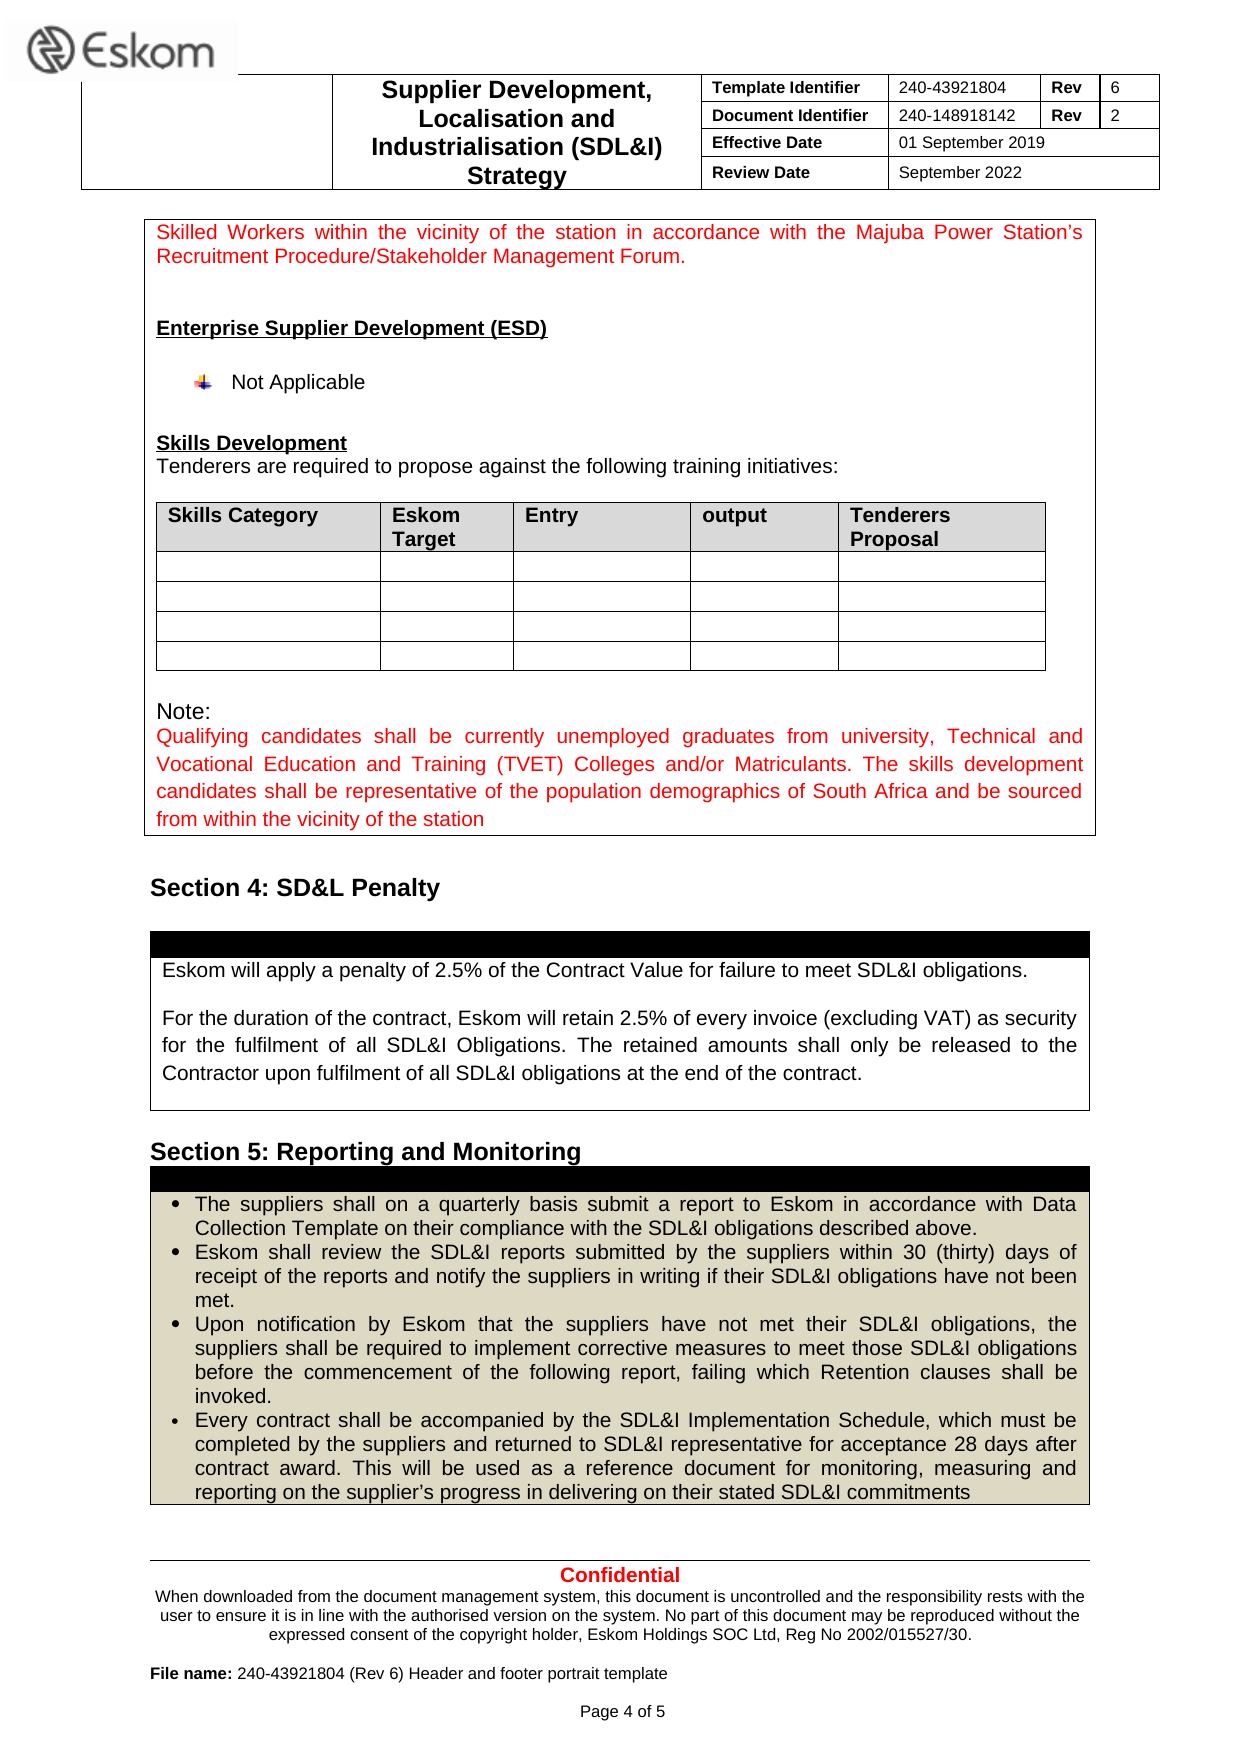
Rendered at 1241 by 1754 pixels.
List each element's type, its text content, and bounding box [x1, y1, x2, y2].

picture [194, 373, 212, 390]
table_cell The suppliers shall on a quarterly basis submit a report to Eskom in accordance with Data Collection Template on their compliance with the SDL&I obligations described above. Eskom shall review the SDL&I reports submitted by the suppliers within 30 (thirty) days of receipt of the reports and notify the suppliers in writing if their SDL&I obligations have not been met. Upon notification by Eskom that the suppliers have not met their SDL&I obligations, the suppliers shall be required to implement corrective measures to meet those SDL&I obligations before the commencement of the following report, failing which Retention clauses shall be invoked. Every contract shall be accompanied by the SDL&I Implementation Schedule, which must be completed by the suppliers and returned to SDL&I representative for acceptance 28 days after contract award. This will be used as a reference document for monitoring, measuring and reporting on the supplier’s progress in delivering on their stated SDL&I commitments [151, 1192, 1089, 1504]
table_header [151, 933, 1089, 956]
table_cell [145, 220, 1095, 835]
text Section 4: SD&L Penalty [150, 873, 1090, 902]
text Section 5: Reporting and Monitoring [150, 1137, 1090, 1166]
table_header [151, 1167, 1089, 1191]
table_cell Eskom will apply a penalty of 2.5% of the Contract Value for failure to meet SDL&I obligations. For the duration of the contract, Eskom will retain 2.5% of every invoice (excluding VAT) as security for the fulfilment of all SDL&I Obligations. The retained amounts shall only be released to the Contractor upon fulfilment of all SDL&I obligations at the end of the contract. [151, 958, 1089, 1110]
